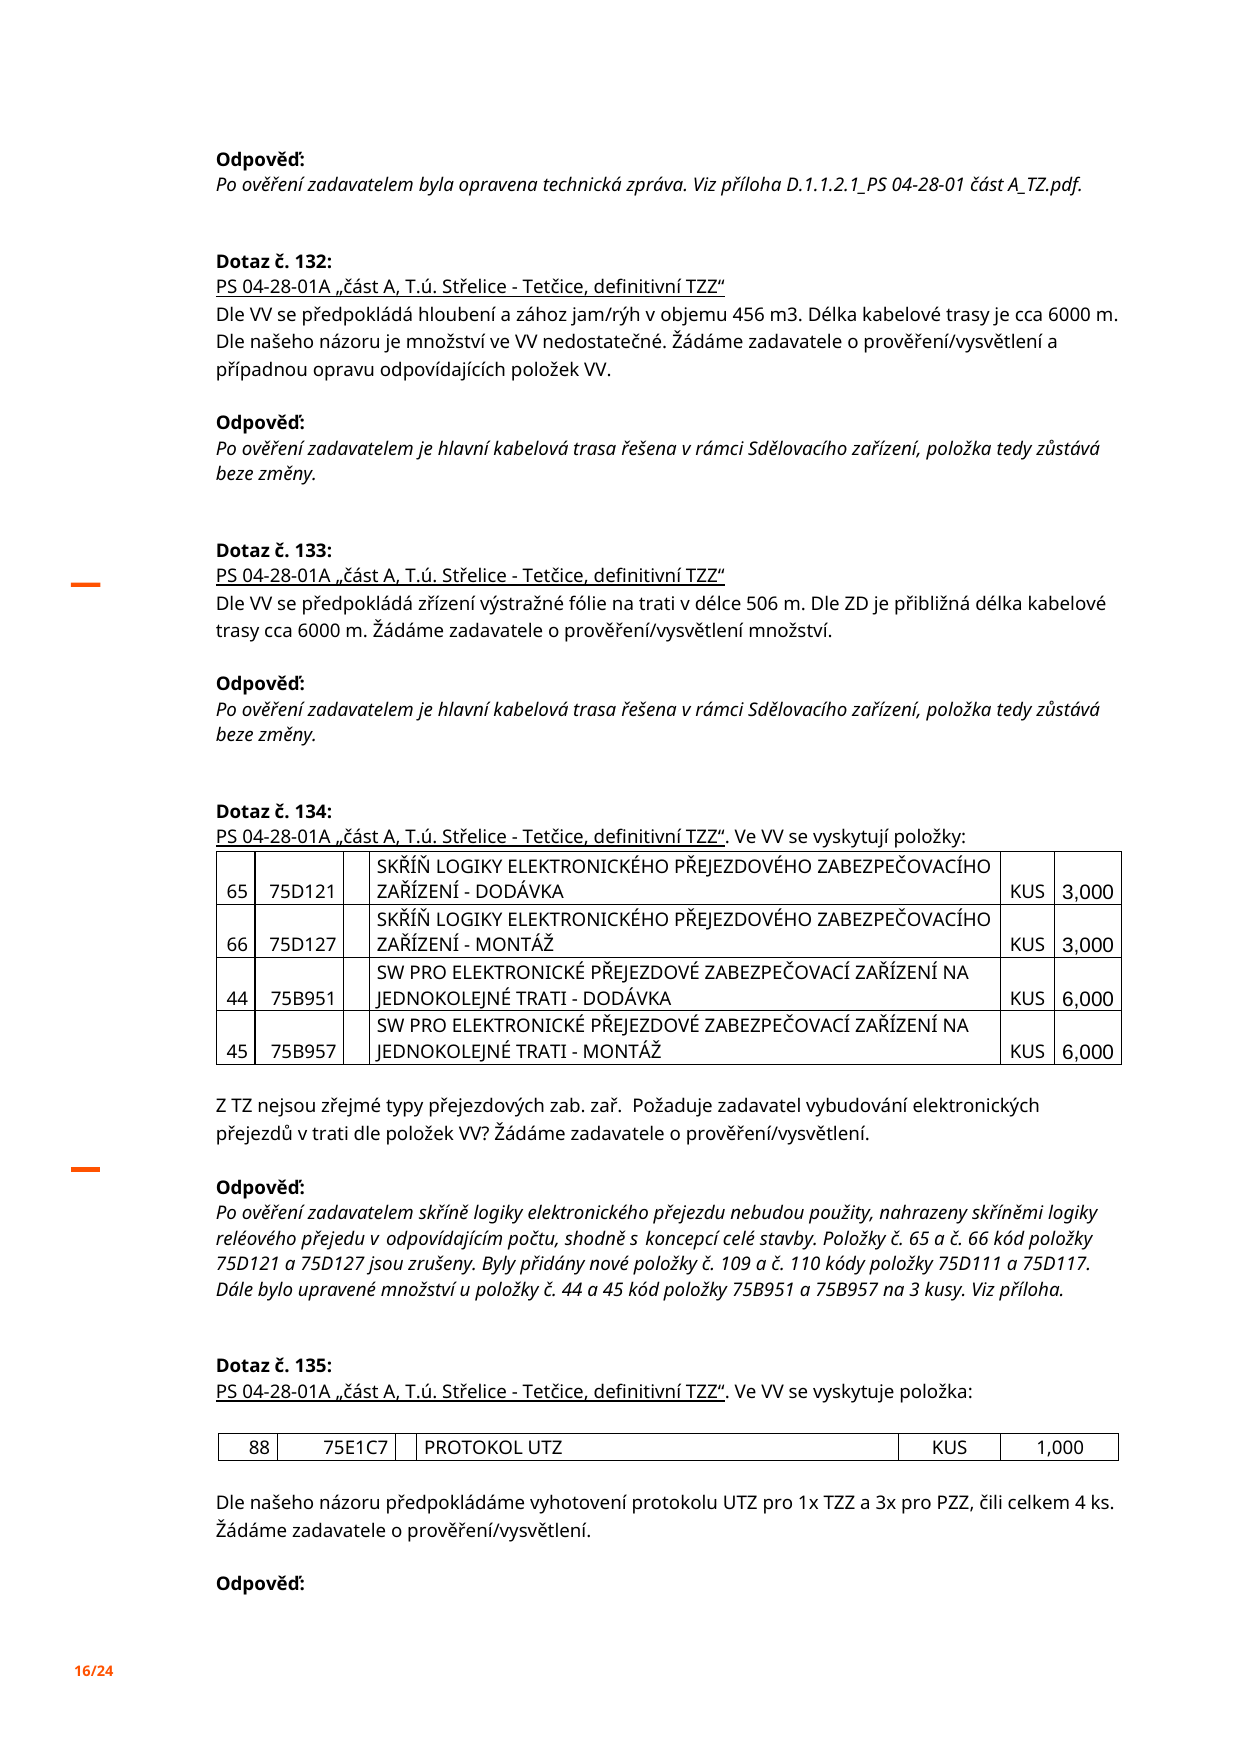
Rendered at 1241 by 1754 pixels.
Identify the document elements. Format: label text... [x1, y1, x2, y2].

table_cell SKŘÍŇ LOGIKY ELEKTRONICKÉHO PŘEJEZDOVÉHO ZABEZPEČOVACÍHO ZAŘÍZENÍ - MONTÁŽ [370, 905, 1000, 957]
text PS 04-28-01A „část A, T.ú. Střelice - Tetčice, definitivní TZZ“ [216, 562, 1122, 588]
table_cell [344, 958, 369, 1010]
table_header [396, 1434, 416, 1460]
table_header KUS [899, 1434, 1000, 1460]
text PS 04-28-01A „část A, T.ú. Střelice - Tetčice, definitivní TZZ“ [216, 274, 1122, 299]
table_cell 44 [217, 958, 254, 1010]
text Dle našeho názoru předpokládáme vyhotovení protokolu UTZ pro 1x TZZ a 3x pro PZZ, čili celkem 4 ks. Žádáme zadavatele o prověření/vysvětlení. [216, 1489, 1122, 1542]
text Odpověď: [216, 670, 1122, 696]
table_header PROTOKOL UTZ [417, 1434, 898, 1460]
table_cell KUS [1001, 958, 1054, 1010]
table_header KUS [1001, 852, 1054, 904]
text Dle VV se předpokládá zřízení výstražné fólie na trati v délce 506 m. Dle ZD je přibližná délka kabelové trasy cca 6000 m. Žádáme zadavatele o prověření/vysvětlení množství. [216, 590, 1122, 643]
text PS 04-28-01A „část A, T.ú. Střelice - Tetčice, definitivní TZZ“. Ve VV se vyskytují položky: [216, 823, 1122, 849]
text Dotaz č. 132: [216, 248, 1122, 274]
text PS 04-28-01A „část A, T.ú. Střelice - Tetčice, definitivní TZZ“. Ve VV se vyskytuje položka: [216, 1378, 1122, 1404]
table_header 88 [219, 1434, 277, 1460]
table_header 75D121 [256, 852, 343, 904]
text Dle VV se předpokládá hloubení a zához jam/rýh v objemu 456 m3. Délka kabelové trasy je cca 6000 m. Dle našeho názoru je množství ve VV nedostatečné. Žádáme zadavatele o prověření/vysvětlení a případnou opravu odpovídajících položek VV. [216, 301, 1122, 382]
table_cell KUS [1001, 905, 1054, 957]
table_header 1,000 [1001, 1434, 1118, 1460]
table_cell 75B951 [256, 958, 343, 1010]
text Dotaz č. 133: [216, 537, 1122, 562]
text Po ověření zadavatelem je hlavní kabelová trasa řešena v rámci Sdělovacího zařízení, položka tedy zůstává beze změny. [216, 435, 1122, 486]
text Z TZ nejsou zřejmé typy přejezdových zab. zař. Požaduje zadavatel vybudování elektronických přejezdů v trati dle položek VV? Žádáme zadavatele o prověření/vysvětlení. [216, 1093, 1122, 1146]
table_cell [344, 1011, 369, 1063]
table_cell SW PRO ELEKTRONICKÉ PŘEJEZDOVÉ ZABEZPEČOVACÍ ZAŘÍZENÍ NA JEDNOKOLEJNÉ TRATI - DODÁVKA [370, 958, 1000, 1010]
table_cell 75D127 [256, 905, 343, 957]
text Dotaz č. 135: [216, 1353, 1122, 1378]
table_cell 66 [217, 905, 254, 957]
table_cell 75B957 [256, 1011, 343, 1063]
text Po ověření zadavatelem je hlavní kabelová trasa řešena v rámci Sdělovacího zařízení, položka tedy zůstává beze změny. [216, 696, 1122, 747]
text Odpověď: [216, 146, 1122, 172]
table_header 65 [217, 852, 254, 904]
table_cell 45 [217, 1011, 254, 1063]
table_cell SW PRO ELEKTRONICKÉ PŘEJEZDOVÉ ZABEZPEČOVACÍ ZAŘÍZENÍ NA JEDNOKOLEJNÉ TRATI - MONTÁŽ [370, 1011, 1000, 1063]
text Dotaz č. 134: [216, 798, 1122, 823]
table_cell KUS [1001, 1011, 1054, 1063]
text Po ověření zadavatelem skříně logiky elektronického přejezdu nebudou použity, nahrazeny skříněmi logiky reléového přejedu v odpovídajícím počtu, shodně s koncepcí celé stavby. Položky č. 65 a č. 66 kód položky 75D121 a 75D127 jsou zrušeny. Byly přidány nové položky č. 109 a č. 110 kódy položky 75D111 a 75D117. Dále bylo upravené množství u položky č. 44 a 45 kód položky 75B951 a 75B957 na 3 kusy. Viz příloha. [216, 1200, 1122, 1302]
table_header 75E1C7 [278, 1434, 395, 1460]
table_cell 6,000 [1055, 1011, 1121, 1063]
table_header SKŘÍŇ LOGIKY ELEKTRONICKÉHO PŘEJEZDOVÉHO ZABEZPEČOVACÍHO ZAŘÍZENÍ - DODÁVKA [370, 852, 1000, 904]
text Odpověď: [216, 409, 1122, 435]
table_header 3,000 [1055, 852, 1121, 904]
table_cell 6,000 [1055, 958, 1121, 1010]
text Odpověď: [216, 1174, 1122, 1200]
table_header [344, 852, 369, 904]
text Odpověď: [216, 1571, 1122, 1596]
table_cell [344, 905, 369, 957]
table_cell 3,000 [1055, 905, 1121, 957]
text Po ověření zadavatelem byla opravena technická zpráva. Viz příloha D.1.1.2.1_PS 04-28-01 část A_TZ.pdf. [216, 172, 1122, 197]
